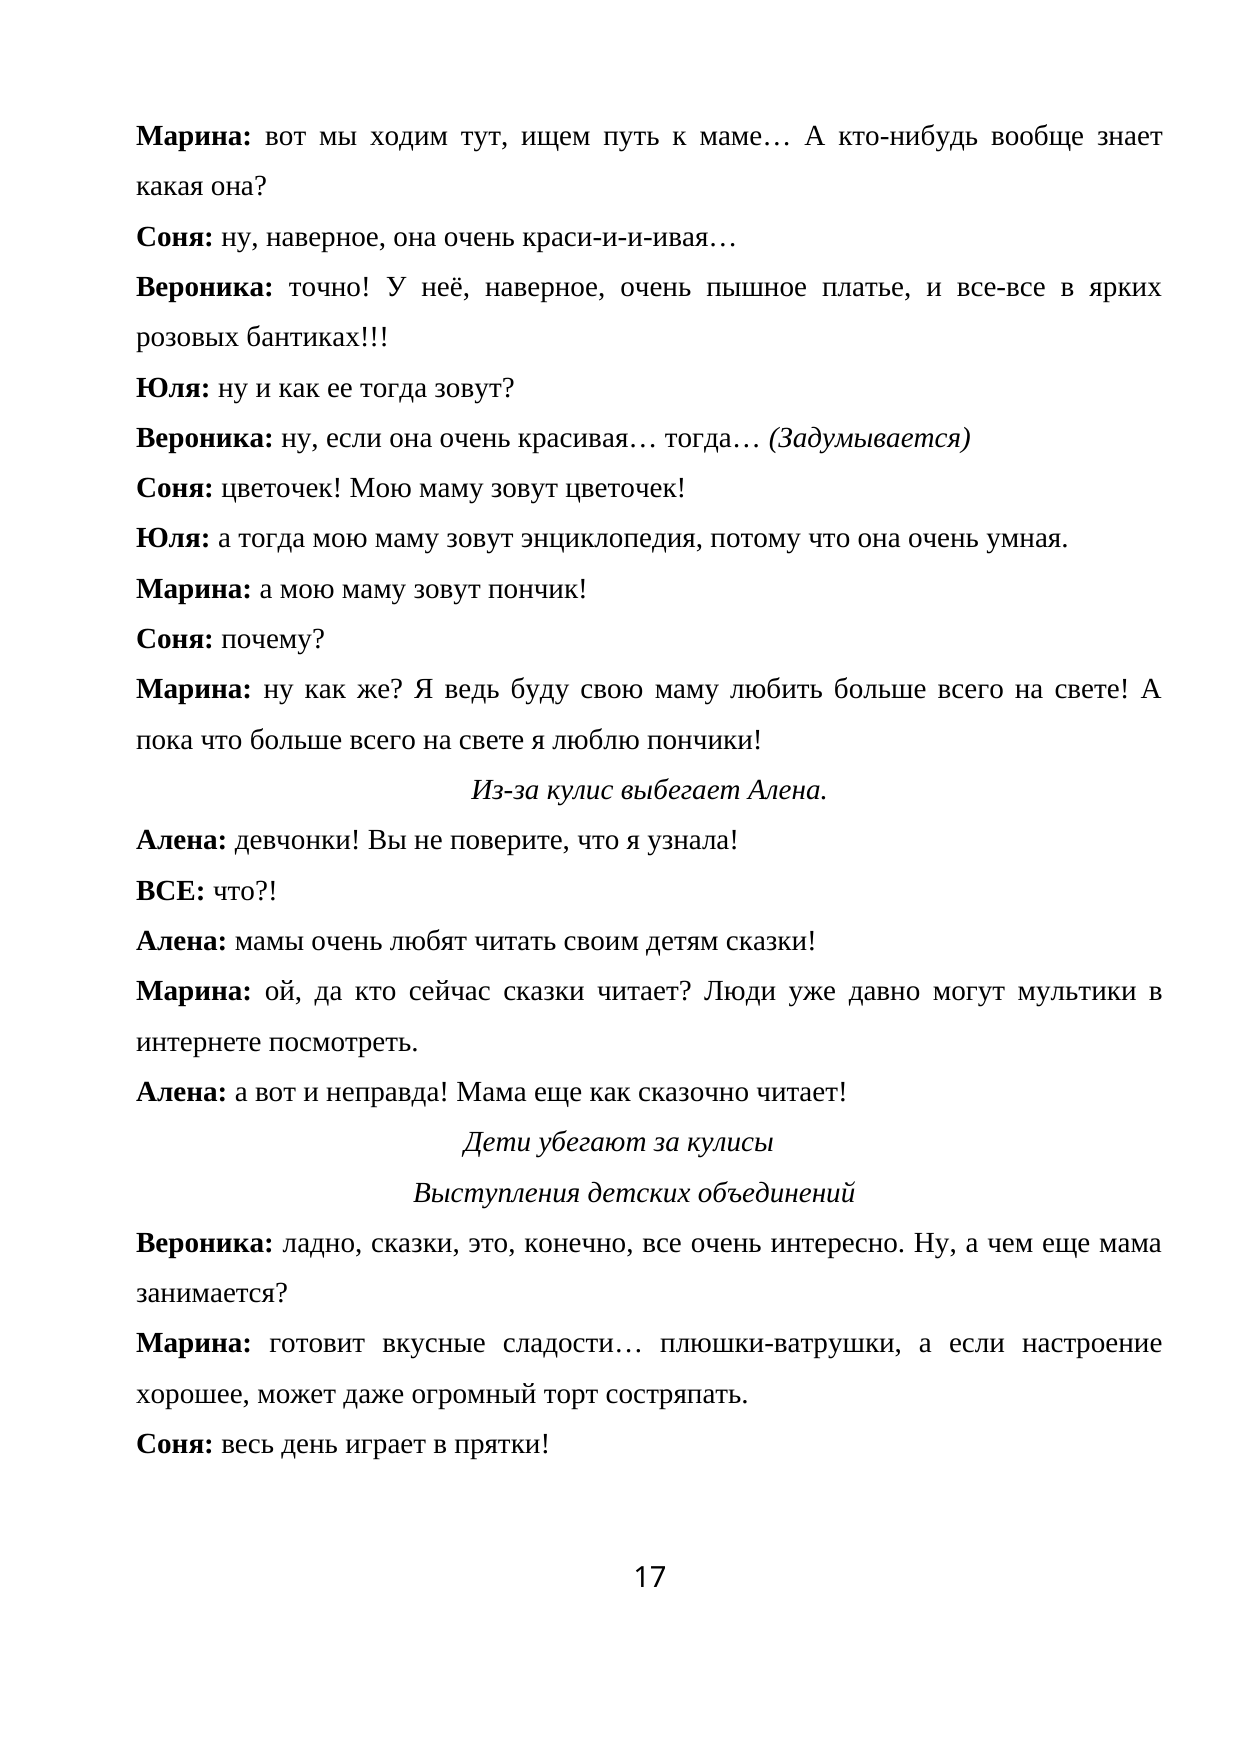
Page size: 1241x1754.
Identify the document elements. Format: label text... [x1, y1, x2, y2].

text Марина: ну как же? Я ведь буду свою маму любить больше всего на свете! А пока что больше всего на свете я люблю пончики! [136, 672, 1163, 755]
text Вероника: ну, если она очень красивая… тогда… (Задумывается) [136, 420, 1163, 453]
text Марина: готовит вкусные сладости… плюшки-ватрушки, а если настроение хорошее, может даже огромный торт состряпать. [136, 1326, 1163, 1409]
text Соня: ну, наверное, она очень краси-и-и-ивая… [136, 219, 1163, 252]
text Вероника: точно! У неё, наверное, очень пышное платье, и все-все в ярких розовых бантиках!!! [136, 269, 1163, 353]
text Вероника: ладно, сказки, это, конечно, все очень интересно. Ну, а чем еще мама занимается? [136, 1225, 1163, 1309]
text Юля: ну и как ее тогда зовут? [136, 370, 1163, 403]
text Из-за кулис выбегает Алена. [136, 772, 1163, 806]
text Марина: вот мы ходим тут, ищем путь к маме… А кто-нибудь вообще знает какая она? [136, 118, 1163, 202]
text Соня: весь день играет в прятки! [136, 1426, 1163, 1460]
text Марина: а мою маму зовут пончик! [136, 571, 1163, 604]
text Алена: девчонки! Вы не поверите, что я узнала! [136, 822, 1163, 856]
text Дети убегают за кулисы [136, 1124, 1163, 1158]
text Выступления детских объединений [136, 1175, 1163, 1208]
text Алена: мамы очень любят читать своим детям сказки! [136, 923, 1163, 957]
text Марина: ой, да кто сейчас сказки читает? Люди уже давно могут мультики в интернете посмотреть. [136, 973, 1163, 1057]
text Соня: почему? [136, 621, 1163, 655]
text Алена: а вот и неправда! Мама еще как сказочно читает! [136, 1074, 1163, 1108]
text Соня: цветочек! Мою маму зовут цветочек! [136, 470, 1163, 504]
text ВСЕ: что?! [136, 873, 1163, 906]
text Юля: а тогда мою маму зовут энциклопедия, потому что она очень умная. [136, 521, 1163, 554]
